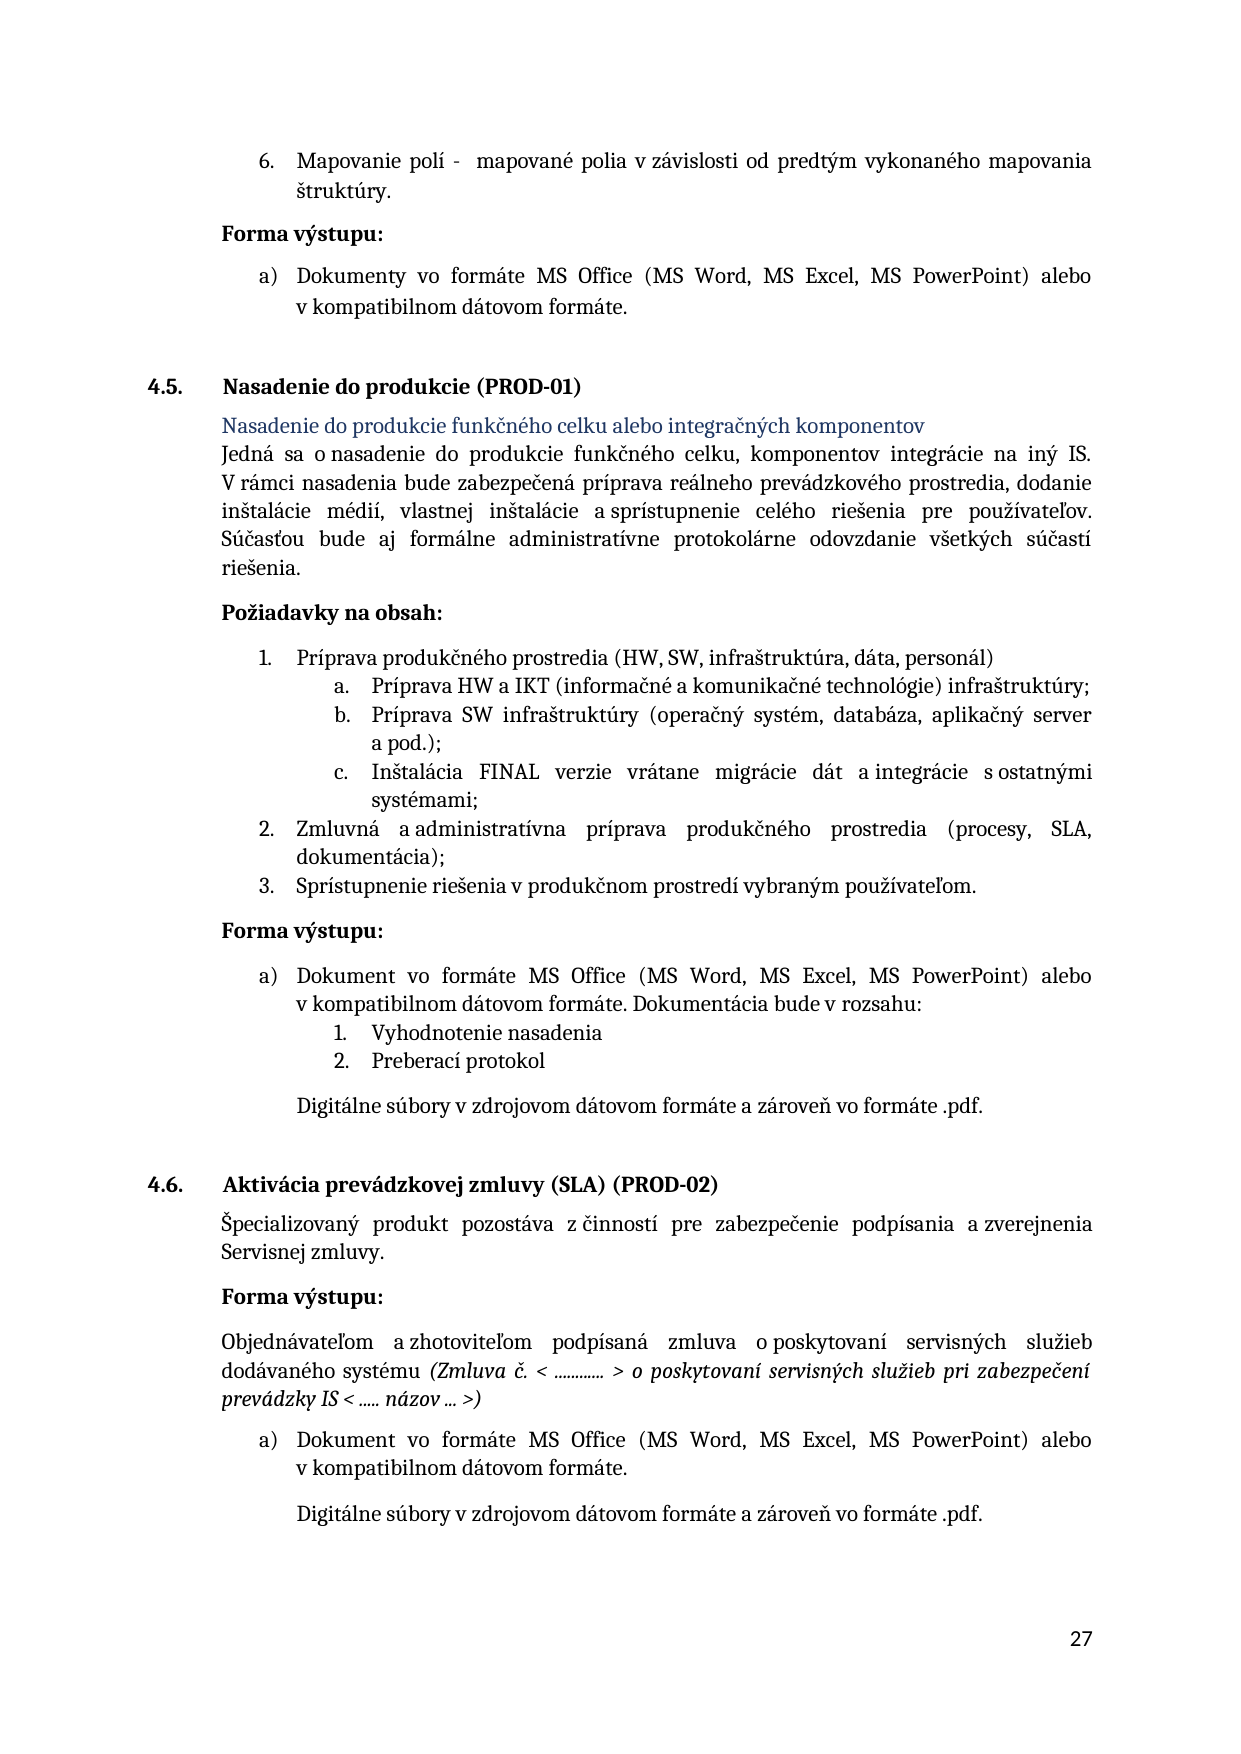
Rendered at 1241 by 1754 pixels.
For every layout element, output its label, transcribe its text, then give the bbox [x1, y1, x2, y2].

text Špecializovaný produkt pozostáva z činností pre zabezpečenie podpísania a zverejnenia Servisnej zmluvy. [221, 1210, 1093, 1265]
subtitle Aktivácia prevádzkovej zmluvy (SLA) (PROD-02) [148, 1171, 1093, 1198]
text Jedná sa o nasadenie do produkcie funkčného celku, komponentov integrácie na iný IS. V rámci nasadenia bude zabezpečená príprava reálneho prevádzkového prostredia, dodanie inštalácie médií, vlastnej inštalácie a sprístupnenie celého riešenia pre používateľov. Súčasťou bude aj formálne administratívne protokolárne odovzdanie všetkých súčastí riešenia. [221, 441, 1093, 581]
list Dokumenty vo formáte MS Office (MS Word, MS Excel, MS PowerPoint) alebo v kompatibilnom dátovom formáte. [259, 263, 1093, 320]
text Forma výstupu: [221, 917, 1093, 944]
list Príprava HW a IKT (informačné a komunikačné technológie) infraštruktúry; [334, 673, 1093, 700]
list Príprava produkčného prostredia (HW, SW, infraštruktúra, dáta, personál) [259, 645, 1093, 671]
text Forma výstupu: [221, 221, 1093, 247]
list Preberací protokol [334, 1048, 1093, 1074]
subtitle Nasadenie do produkcie (PROD-01) [148, 374, 1093, 400]
text Digitálne súbory v zdrojovom dátovom formáte a zároveň vo formáte .pdf. [259, 1500, 1093, 1527]
list Mapovanie polí - mapované polia v závislosti od predtým vykonaného mapovania štruktúry. [259, 148, 1093, 204]
list Sprístupnenie riešenia v produkčnom prostredí vybraným používateľom. [259, 872, 1093, 899]
list Dokument vo formáte MS Office (MS Word, MS Excel, MS PowerPoint) alebo v kompatibilnom dátovom formáte. Dokumentácia bude v rozsahu: [259, 963, 1093, 1017]
text Digitálne súbory v zdrojovom dátovom formáte a zároveň vo formáte .pdf. [221, 1093, 1093, 1119]
text Forma výstupu: [221, 1284, 1093, 1310]
text Požiadavky na obsah: [221, 600, 1093, 626]
list Zmluvná a administratívna príprava produkčného prostredia (procesy, SLA, dokumentácia); [259, 816, 1093, 870]
list Príprava SW infraštruktúry (operačný systém, databáza, aplikačný server a pod.); [334, 702, 1093, 757]
list Dokument vo formáte MS Office (MS Word, MS Excel, MS PowerPoint) alebo v kompatibilnom dátovom formáte. [259, 1427, 1093, 1482]
text Objednávateľom a zhotoviteľom podpísaná zmluva o poskytovaní servisných služieb dodávaného systému (Zmluva č. < ............ > o poskytovaní servisných služieb pri zabezpečení prevádzky IS < ..... názov ... >) [221, 1329, 1093, 1412]
subtitle Nasadenie do produkcie funkčného celku alebo integračných komponentov [221, 412, 1093, 439]
list Inštalácia FINAL verzie vrátane migrácie dát a integrácie s ostatnými systémami; [334, 759, 1093, 813]
list Vyhodnotenie nasadenia [334, 1019, 1093, 1046]
